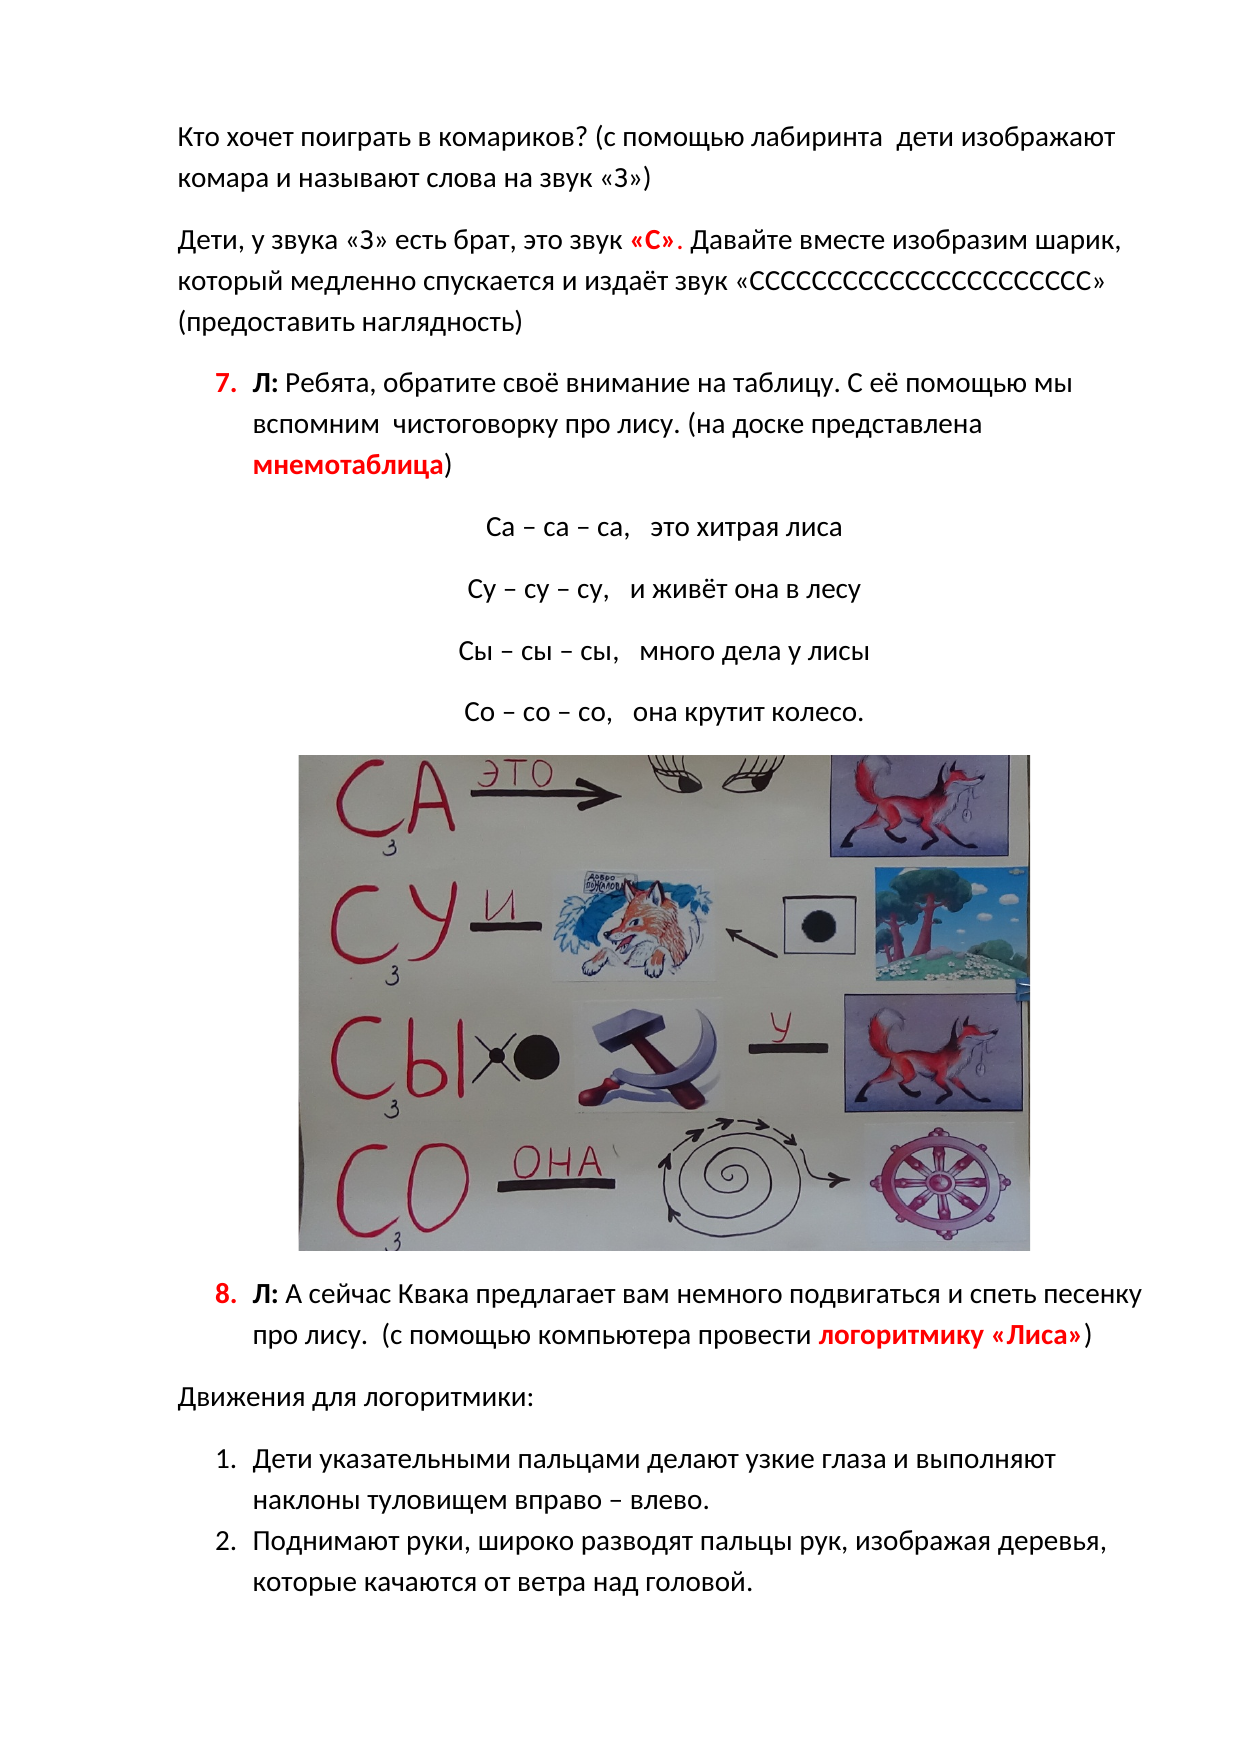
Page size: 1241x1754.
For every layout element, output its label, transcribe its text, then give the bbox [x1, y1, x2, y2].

text Кто хочет поиграть в комариков? (с помощью лабиринта дети изображают комара и называют слова на звук «З») [177, 118, 1152, 195]
text Су – су – су, и живёт она в лесу [177, 570, 1152, 606]
list Л: А сейчас Квака предлагает вам немного подвигаться и спеть песенку про лису. (с помощью компьютера провести логоритмику «Лиса») [215, 1275, 1152, 1352]
text Движения для логоритмики: [177, 1378, 1152, 1414]
text Со – со – со, она крутит колесо. [177, 693, 1152, 729]
text Сы – сы – сы, много дела у лисы [177, 632, 1152, 667]
list Л: Ребята, обратите своё внимание на таблицу. С её помощью мы вспомним чистоговорку про лису. (на доске представлена мнемотаблица) [215, 364, 1152, 482]
list Дети указательными пальцами делают узкие глаза и выполняют наклоны туловищем вправо – влево. [215, 1440, 1152, 1516]
picture [298, 755, 1031, 1251]
text Са – са – са, это хитрая лиса [177, 508, 1152, 544]
text Дети, у звука «З» есть брат, это звук «С». Давайте вместе изобразим шарик, который медленно спускается и издаёт звук «СССССССССССССССССССССС» (предоставить наглядность) [177, 221, 1152, 338]
list Поднимают руки, широко разводят пальцы рук, изображая деревья, которые качаются от ветра над головой. [215, 1522, 1152, 1598]
